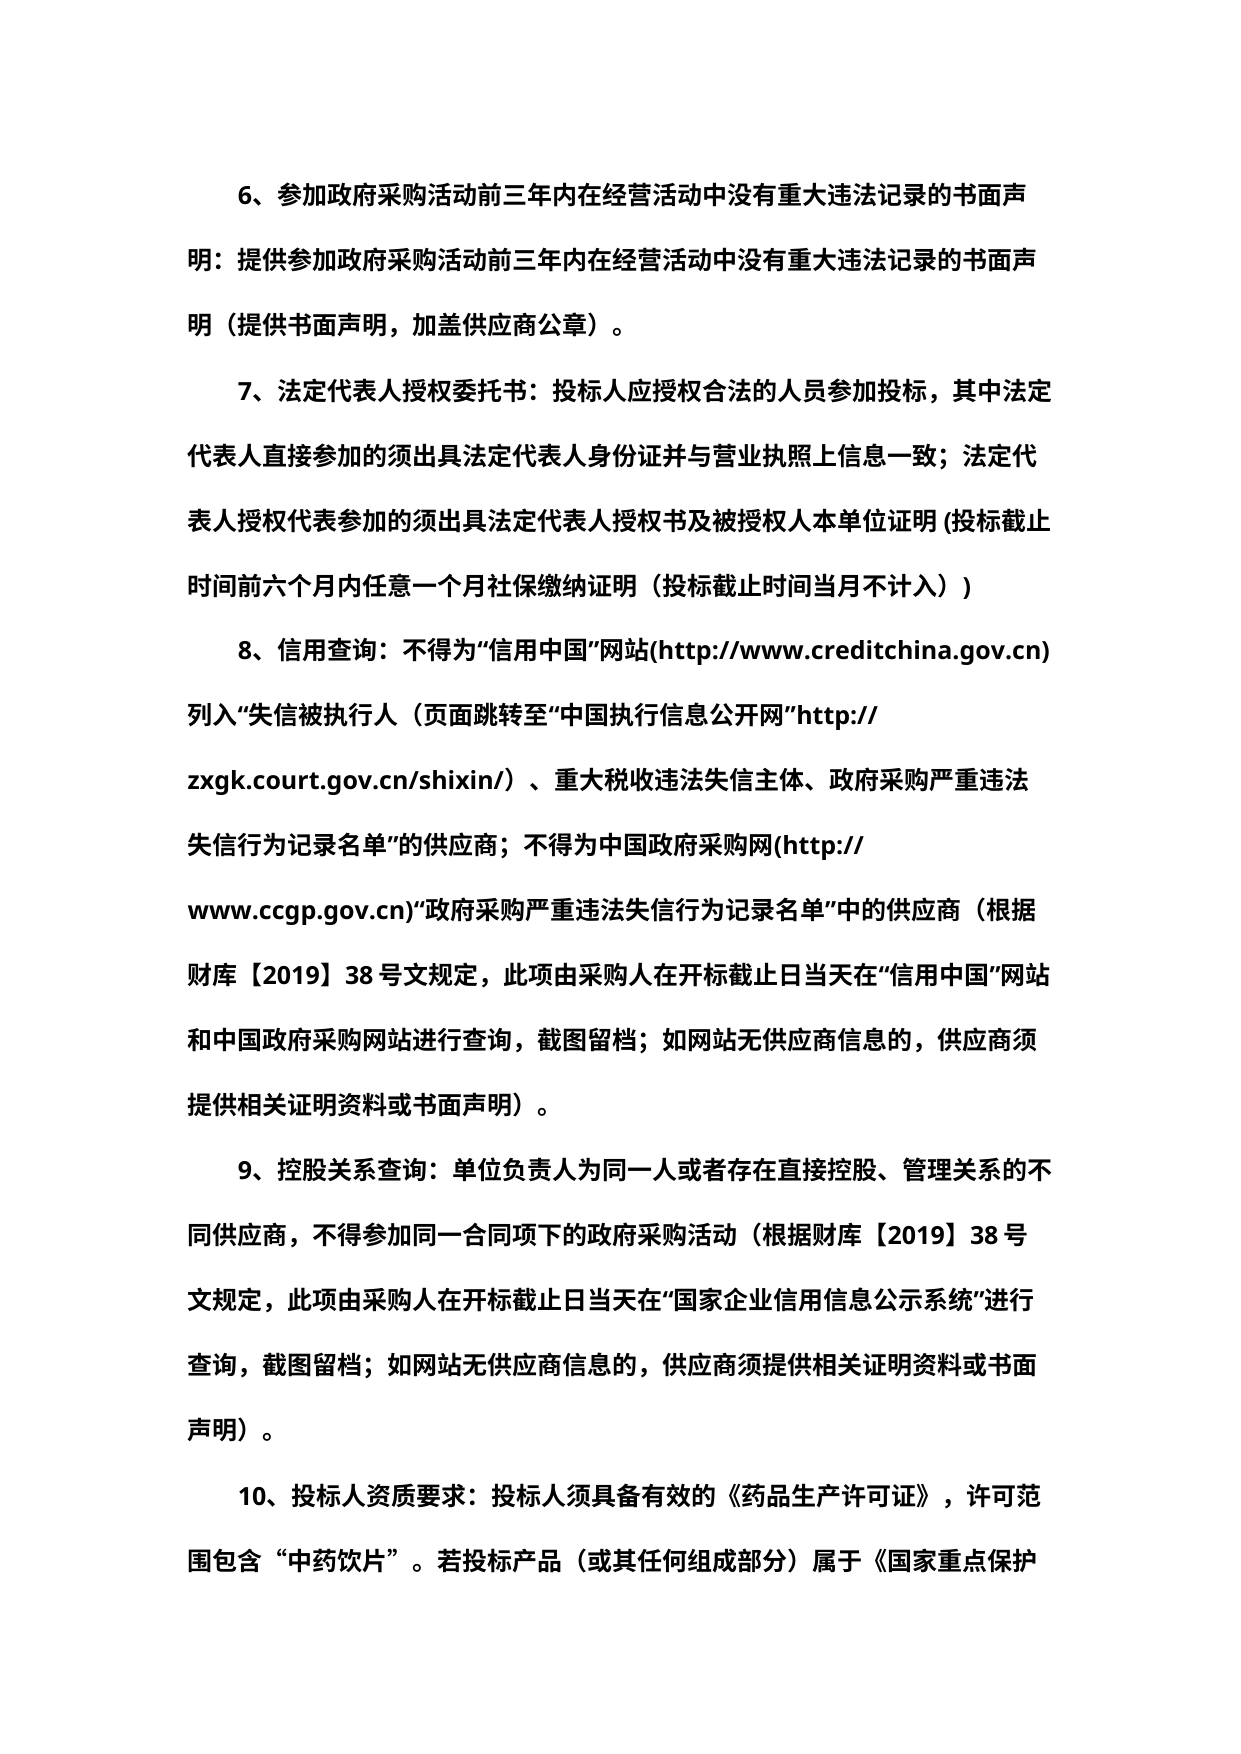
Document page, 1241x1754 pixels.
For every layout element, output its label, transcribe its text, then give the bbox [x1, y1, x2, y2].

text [187, 1462, 1053, 1592]
text 6、参加政府采购活动前三年内在经营活动中没有重大违法记录的书面声明：提供参加政府采购活动前三年内在经营活动中没有重大违法记录的书面声明（提供书面声明，加盖供应商公章）。 [187, 162, 1053, 357]
text 8、信用查询：不得为“信用中国”网站(http://www.creditchina.gov.cn)列入“失信被执行人（页面跳转至“中国执行信息公开网”http://zxgk.court.gov.cn/shixin/）、重大税收违法失信主体、政府采购严重违法失信行为记录名单”的供应商；不得为中国政府采购网(http://www.ccgp.gov.cn)“政府采购严重违法失信行为记录名单”中的供应商（根据财库【2019】38号文规定，此项由采购人在开标截止日当天在“信用中国”网站和中国政府采购网站进行查询，截图留档；如网站无供应商信息的，供应商须提供相关证明资料或书面声明）。 [187, 617, 1053, 1137]
text 7、法定代表人授权委托书：投标人应授权合法的人员参加投标，其中法定代表人直接参加的须出具法定代表人身份证并与营业执照上信息一致；法定代表人授权代表参加的须出具法定代表人授权书及被授权人本单位证明 (投标截止时间前六个月内任意一个月社保缴纳证明（投标截止时间当月不计入）) [187, 357, 1053, 617]
text 9、控股关系查询：单位负责人为同一人或者存在直接控股、管理关系的不同供应商，不得参加同一合同项下的政府采购活动（根据财库【2019】38号文规定，此项由采购人在开标截止日当天在“国家企业信用信息公示系统”进行查询，截图留档；如网站无供应商信息的，供应商须提供相关证明资料或书面声明）。 [187, 1137, 1053, 1462]
